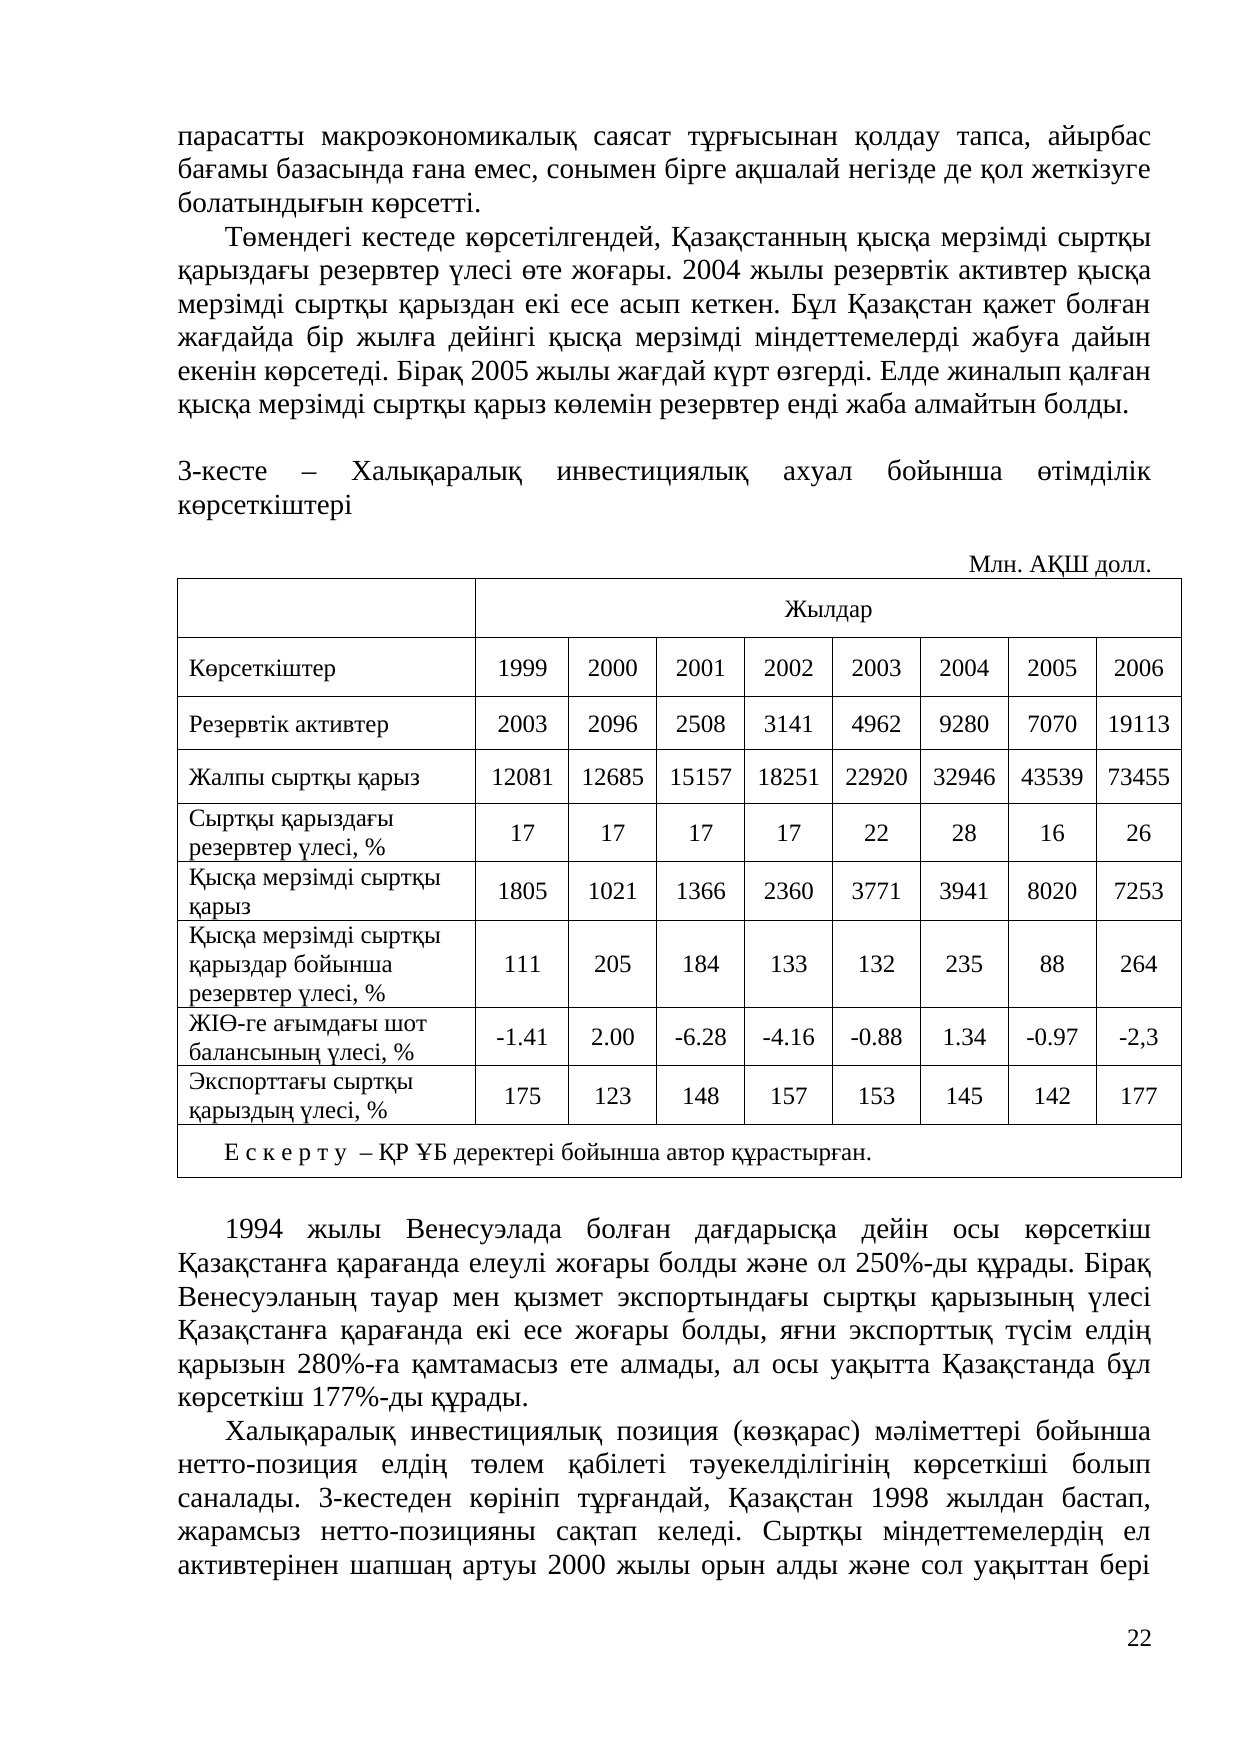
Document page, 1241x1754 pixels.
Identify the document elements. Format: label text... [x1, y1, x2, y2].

table_cell 19113 [1097, 697, 1181, 749]
text 1994 жылы Венесуэлада болған дағдарысқа дейін осы көрсеткіш Қазақстанға қарағанда елеулі жоғары болды және ол 250%-ды құрады. Бірақ Венесуэланың тауар мен қызмет экспортындағы сыртқы қарызының үлесі Қазақстанға қарағанда екі есе жоғары болды, яғни экспорттық түсім елдің қарызын 280%-ға қамтамасыз ете алмады, ал осы уақытта Қазақстанда бұл көрсеткіш 177%-ды құрады. [177, 1212, 1152, 1413]
table_cell 2000 [569, 638, 656, 696]
table_cell 8020 [1009, 862, 1096, 919]
table_cell 205 [569, 921, 656, 1007]
table_cell Экспорттағы сыртқы қарыздың үлесі, % [178, 1066, 475, 1124]
table_cell 264 [1097, 921, 1181, 1007]
table_cell 18251 [745, 750, 832, 802]
table_cell 157 [745, 1066, 832, 1124]
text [177, 1413, 1152, 1581]
text Млн. АҚШ долл. [177, 549, 1152, 578]
table_cell 88 [1009, 921, 1096, 1007]
table_cell 1999 [476, 638, 568, 696]
table_cell 17 [745, 804, 832, 861]
table_cell 2096 [569, 697, 656, 749]
table_cell 2006 [1097, 638, 1181, 696]
table_cell 17 [657, 804, 744, 861]
table_cell 15157 [657, 750, 744, 802]
table_cell ЖІӨ-ге ағымдағы шот балансының үлесі, % [178, 1008, 475, 1065]
table_cell Қысқа мерзімді сыртқы қарыздар бойынша резервтер үлесі, % [178, 921, 475, 1007]
table_cell -0.97 [1009, 1008, 1096, 1065]
table_cell 3141 [745, 697, 832, 749]
table_cell 22920 [833, 750, 920, 802]
table_cell 1805 [476, 862, 568, 919]
table_cell 1366 [657, 862, 744, 919]
table_header [178, 579, 475, 637]
table_cell -6.28 [657, 1008, 744, 1065]
table_cell 1.34 [921, 1008, 1008, 1065]
table_cell Көрсеткіштер [178, 638, 475, 696]
table_cell 73455 [1097, 750, 1181, 802]
table_header Жылдар [476, 579, 1181, 637]
table_cell 17 [476, 804, 568, 861]
table_cell 148 [657, 1066, 744, 1124]
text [177, 118, 1152, 219]
table_cell 123 [569, 1066, 656, 1124]
table_cell 132 [833, 921, 920, 1007]
table_cell 2003 [476, 697, 568, 749]
table_cell 12081 [476, 750, 568, 802]
text Төмендегі кестеде көрсетілгендей, Қазақстанның қысқа мерзімді сыртқы қарыздағы резервтер үлесі өте жоғары. 2004 жылы резервтік активтер қысқа мерзімді сыртқы қарыздан екі есе асып кеткен. Бұл Қазақстан қажет болған жағдайда бір жылға дейінгі қысқа мерзімді міндеттемелерді жабуға дайын екенін көрсетеді. Бірақ 2005 жылы жағдай күрт өзгерді. Елде жиналып қалған қысқа мерзімді сыртқы қарыз көлемін резервтер енді жаба алмайтын болды. [177, 219, 1152, 420]
table_cell 2003 [833, 638, 920, 696]
table_cell Ескерту – ҚР ҰБ деректері бойынша автор құрастырған. [178, 1125, 1181, 1177]
table_cell 111 [476, 921, 568, 1007]
table_cell 133 [745, 921, 832, 1007]
table_cell 3771 [833, 862, 920, 919]
table_cell 12685 [569, 750, 656, 802]
table_cell 2004 [921, 638, 1008, 696]
table_cell Жалпы сыртқы қарыз [178, 750, 475, 802]
table_cell 153 [833, 1066, 920, 1124]
table_cell 43539 [1009, 750, 1096, 802]
table_cell 142 [1009, 1066, 1096, 1124]
table_cell Қысқа мерзімді сыртқы қарыз [178, 862, 475, 919]
table_cell 4962 [833, 697, 920, 749]
table_cell 2002 [745, 638, 832, 696]
table_cell 184 [657, 921, 744, 1007]
table_cell 235 [921, 921, 1008, 1007]
table_cell Сыртқы қарыздағы резервтер үлесі, % [178, 804, 475, 861]
table_cell 32946 [921, 750, 1008, 802]
table_cell 2001 [657, 638, 744, 696]
table_cell 2005 [1009, 638, 1096, 696]
table_cell -0.88 [833, 1008, 920, 1065]
text 3-кесте – Халықаралық инвестициялық ахуал бойынша өтімділік көрсеткіштері [177, 453, 1152, 521]
table_cell 2.00 [569, 1008, 656, 1065]
table_cell 2508 [657, 697, 744, 749]
table_cell 17 [569, 804, 656, 861]
table_cell 177 [1097, 1066, 1181, 1124]
table_cell 26 [1097, 804, 1181, 861]
table_cell 145 [921, 1066, 1008, 1124]
table_cell 16 [1009, 804, 1096, 861]
table_cell 2360 [745, 862, 832, 919]
table_cell -4.16 [745, 1008, 832, 1065]
table_cell 28 [921, 804, 1008, 861]
table_cell 9280 [921, 697, 1008, 749]
table_cell -2,3 [1097, 1008, 1181, 1065]
table_cell 22 [833, 804, 920, 861]
table_cell 3941 [921, 862, 1008, 919]
table_cell 1021 [569, 862, 656, 919]
table_cell -1.41 [476, 1008, 568, 1065]
table_cell 7070 [1009, 697, 1096, 749]
table_cell 7253 [1097, 862, 1181, 919]
table_cell 175 [476, 1066, 568, 1124]
table_cell Резервтік активтер [178, 697, 475, 749]
